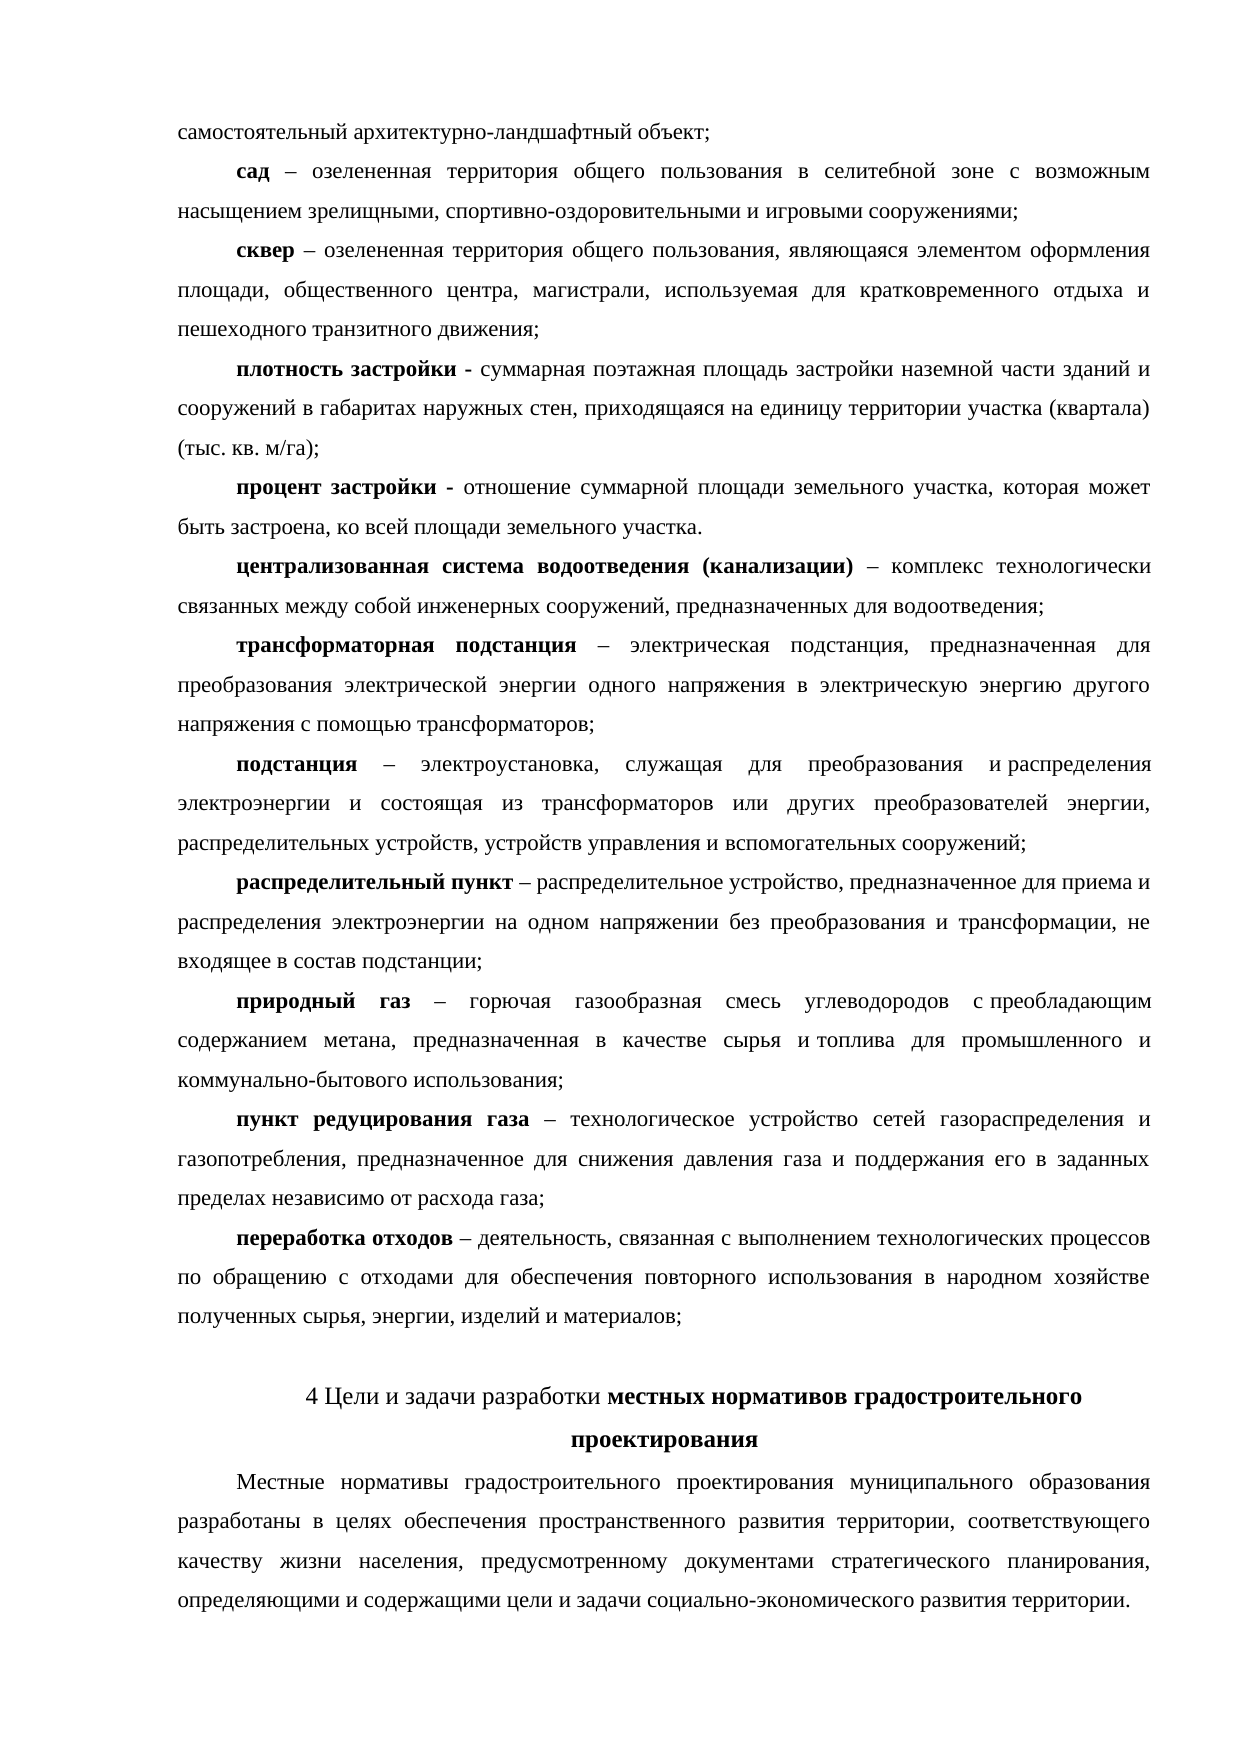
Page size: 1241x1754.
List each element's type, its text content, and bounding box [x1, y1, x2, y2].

text распределительный пункт – распределительное устройство, предназначенное для приема и распределения электроэнергии на одном напряжении без преобразования и трансформации, не входящее в состав подстанции; [177, 868, 1152, 973]
text Местные нормативы градостроительного проектирования муниципального образования разработаны в целях обеспечения пространственного развития территории, соответствующего качеству жизни населения, предусмотренному документами стратегического планирования, определяющими и содержащими цели и задачи социально-экономического развития территории. [177, 1468, 1152, 1612]
text трансформаторная подстанция – электрическая подстанция, предназначенная для преобразования электрической энергии одного напряжения в электрическую энергию другого напряжения с помощью трансформаторов; [177, 631, 1152, 737]
text природный газ – горючая газообразная смесь углеводородов с преобладающим содержанием метана, предназначенная в качестве сырья и топлива для промышленного и коммунально-бытового использования; [177, 987, 1152, 1092]
text 4 Цели и задачи разработки местных нормативов градостроительного проектирования [177, 1381, 1152, 1453]
text переработка отходов – деятельность, связанная с выполнением технологических процессов по обращению с отходами для обеспечения повторного использования в народном хозяйстве полученных сырья, энергии, изделий и материалов; [177, 1223, 1152, 1329]
text процент застройки - отношение суммарной площади земельного участка, которая может быть застроена, ко всей площади земельного участка. [177, 473, 1152, 539]
text сквер – озелененная территория общего пользования, являющаяся элементом оформления площади, общественного центра, магистрали, используемая для кратковременного отдыха и пешеходного транзитного движения; [177, 237, 1152, 342]
text централизованная система водоотведения (канализации) – комплекс технологически связанных между собой инженерных сооружений, предназначенных для водоотведения; [177, 552, 1152, 618]
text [177, 118, 1152, 144]
text плотность застройки - суммарная поэтажная площадь застройки наземной части зданий и сооружений в габаритах наружных стен, приходящаяся на единицу территории участка (квартала) (тыс. кв. м/га); [177, 355, 1152, 460]
text сад – озелененная территория общего пользования в селитебной зоне с возможным насыщением зрелищными, спортивно-оздоровительными и игровыми сооружениями; [177, 158, 1152, 223]
text подстанция – электроустановка, служащая для преобразования и распределения электроэнергии и состоящая из трансформаторов или других преобразователей энергии, распределительных устройств, устройств управления и вспомогательных сооружений; [177, 750, 1152, 855]
text пункт редуцирования газа – технологическое устройство сетей газораспределения и газопотребления, предназначенное для снижения давления газа и поддержания его в заданных пределах независимо от расхода газа; [177, 1105, 1152, 1210]
